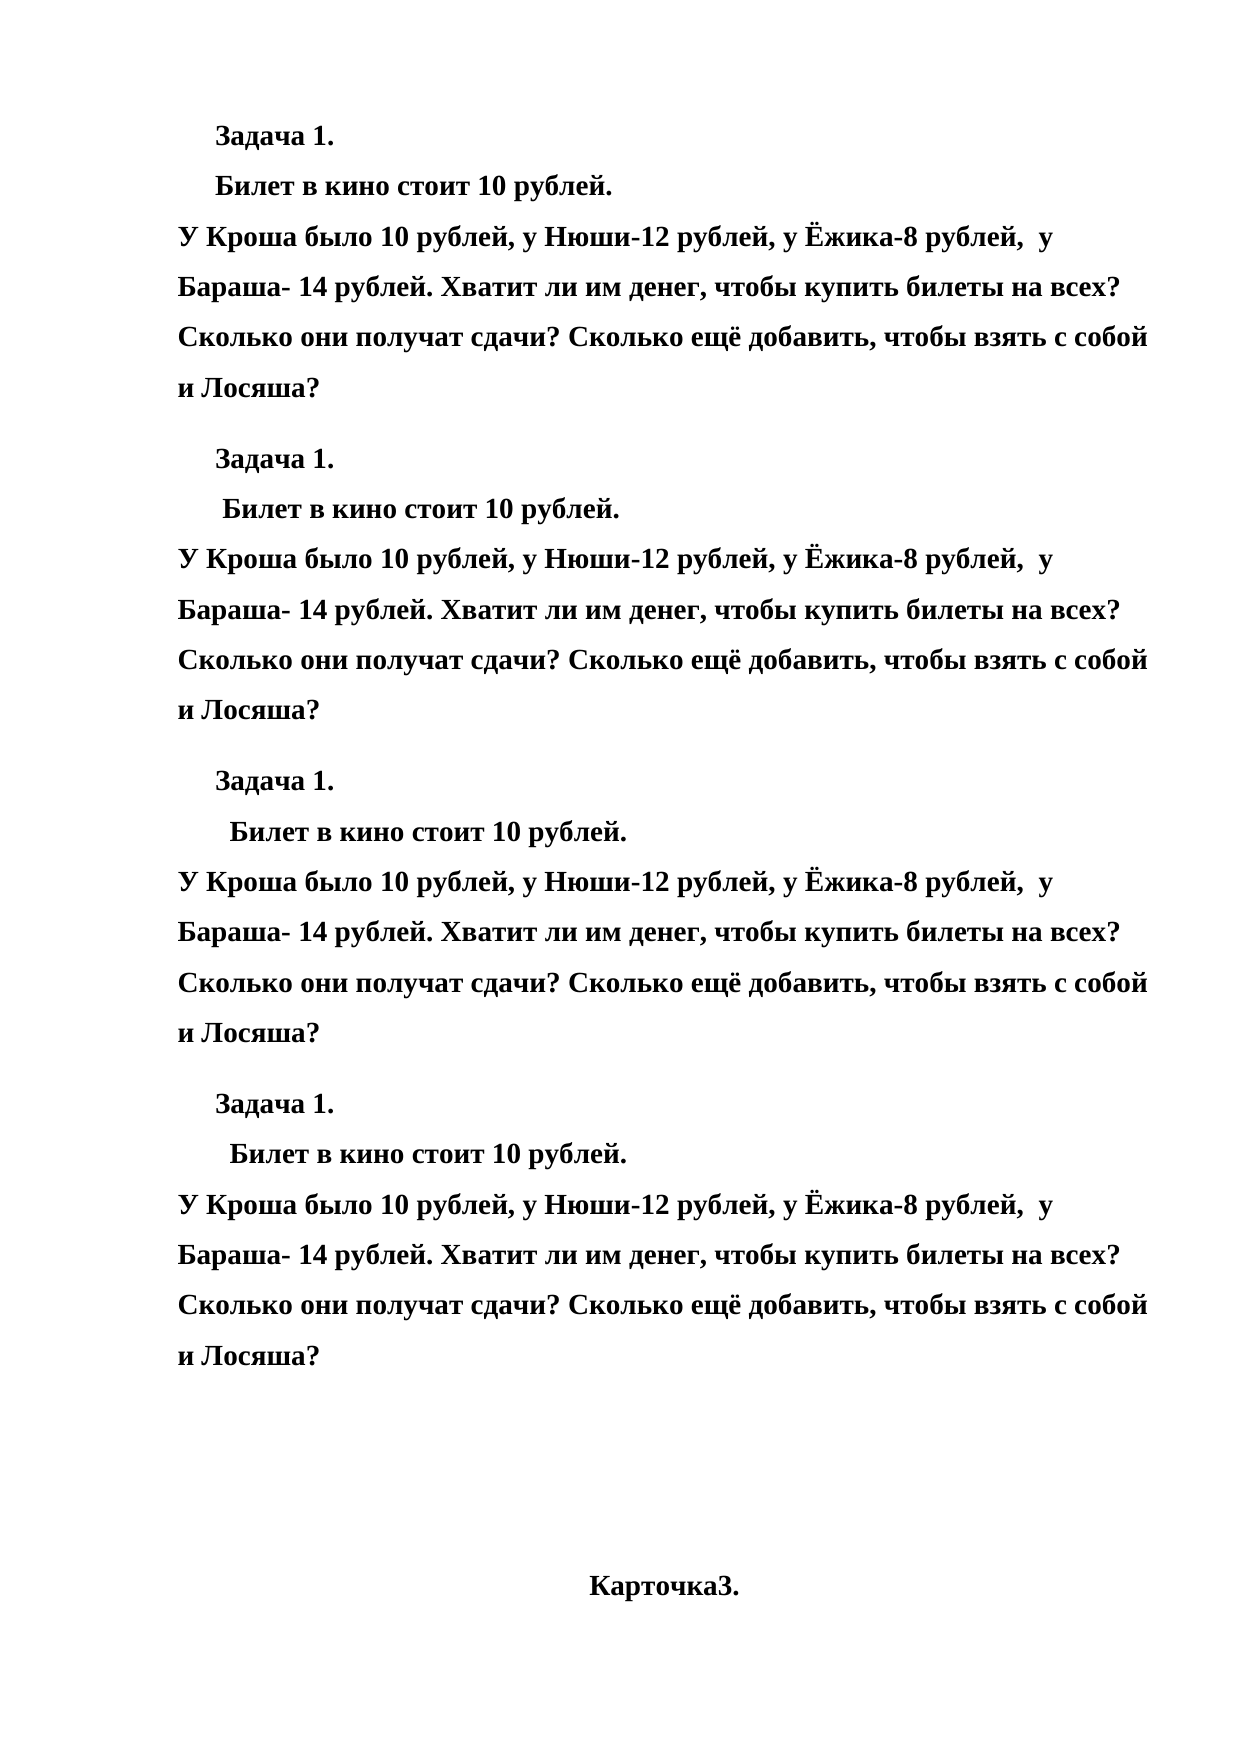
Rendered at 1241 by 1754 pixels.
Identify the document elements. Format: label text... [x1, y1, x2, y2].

text Задача 1. [215, 441, 1152, 474]
text Задача 1. [215, 763, 1152, 797]
text У Кроша было 10 рублей, у Нюши-12 рублей, у Ёжика-8 рублей, у Бараша- 14 рублей. Хватит ли им денег, чтобы купить билеты на всех? Сколько они получат сдачи? Сколько ещё добавить, чтобы взять с собой и Лосяша? [177, 541, 1152, 726]
text У Кроша было 10 рублей, у Нюши-12 рублей, у Ёжика-8 рублей, у Бараша- 14 рублей. Хватит ли им денег, чтобы купить билеты на всех? Сколько они получат сдачи? Сколько ещё добавить, чтобы взять с собой и Лосяша? [177, 219, 1152, 403]
text У Кроша было 10 рублей, у Нюши-12 рублей, у Ёжика-8 рублей, у Бараша- 14 рублей. Хватит ли им денег, чтобы купить билеты на всех? Сколько они получат сдачи? Сколько ещё добавить, чтобы взять с собой и Лосяша? [177, 864, 1152, 1049]
text Задача 1. [215, 1086, 1152, 1120]
text Билет в кино стоит 10 рублей. [215, 168, 1152, 202]
text Билет в кино стоит 10 рублей. [215, 814, 1152, 847]
text Билет в кино стоит 10 рублей. [215, 1137, 1152, 1170]
text Задача 1. [215, 118, 1152, 152]
text У Кроша было 10 рублей, у Нюши-12 рублей, у Ёжика-8 рублей, у Бараша- 14 рублей. Хватит ли им денег, чтобы купить билеты на всех? Сколько они получат сдачи? Сколько ещё добавить, чтобы взять с собой и Лосяша? [177, 1187, 1152, 1371]
text Билет в кино стоит 10 рублей. [215, 491, 1152, 525]
text Карточка3. [177, 1568, 1152, 1602]
